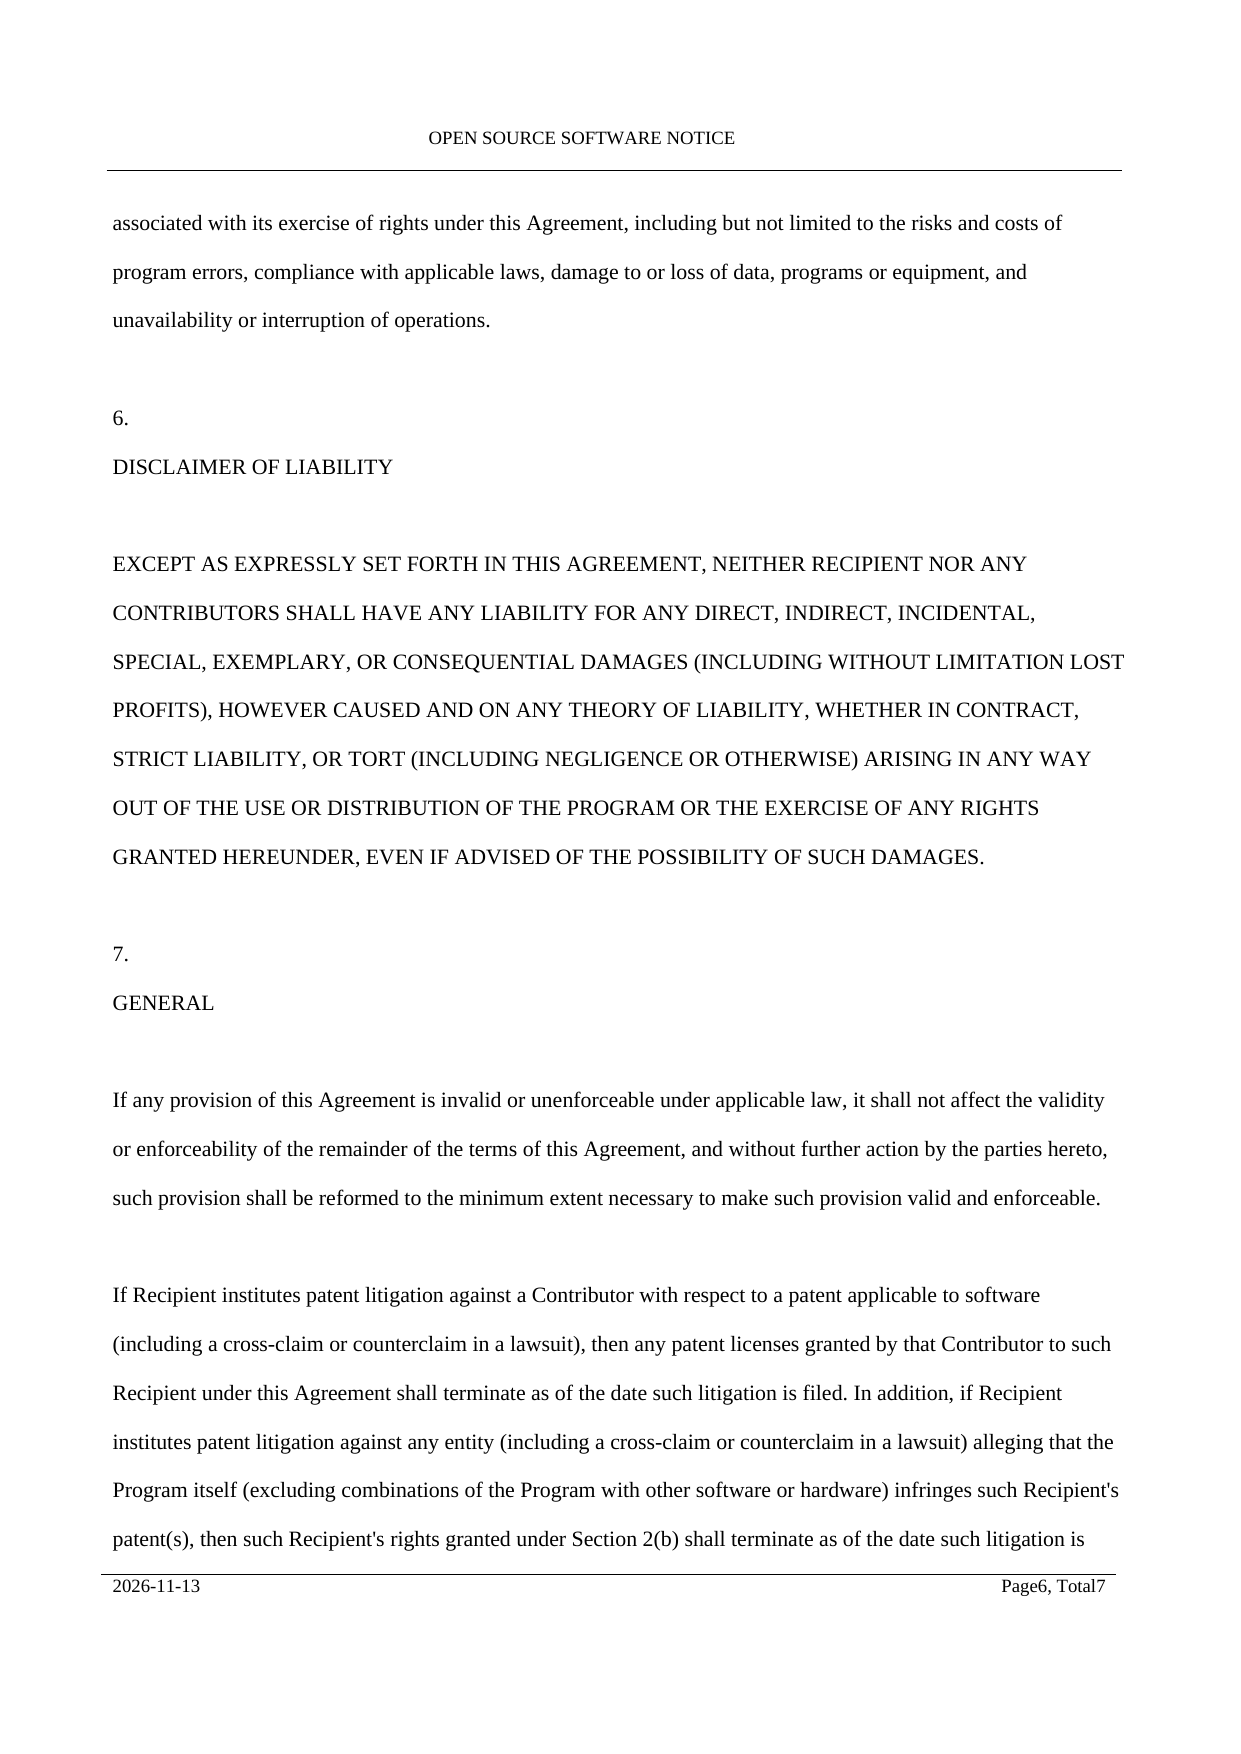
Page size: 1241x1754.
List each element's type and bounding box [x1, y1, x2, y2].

text [112, 206, 1128, 1555]
